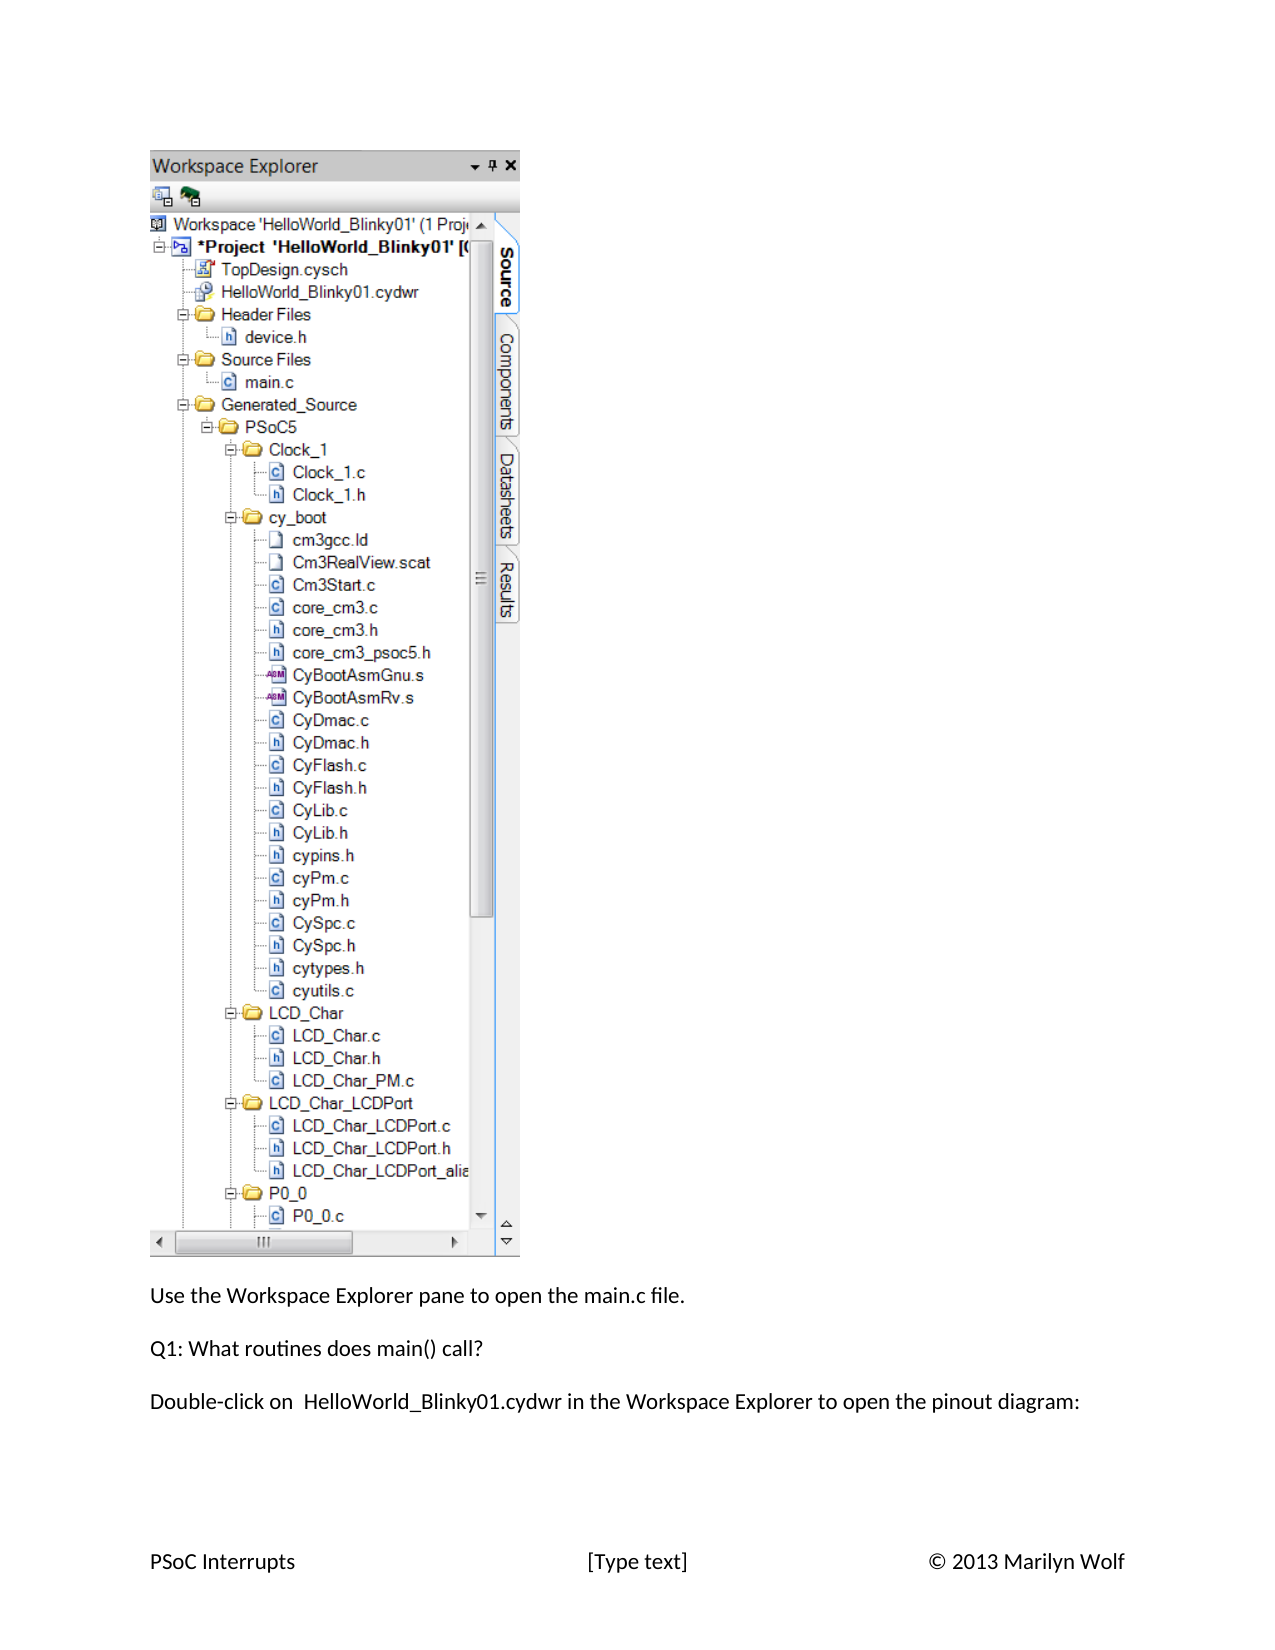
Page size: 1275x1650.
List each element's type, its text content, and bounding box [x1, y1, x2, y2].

text Use the Workspace Explorer pane to open the main.c file. [150, 1281, 1125, 1309]
picture [150, 150, 520, 1257]
text Q1: What routines does main() call? [150, 1334, 1125, 1362]
text Double-click on HelloWorld_Blinky01.cydwr in the Workspace Explorer to open the pinout diagram: [150, 1387, 1125, 1415]
